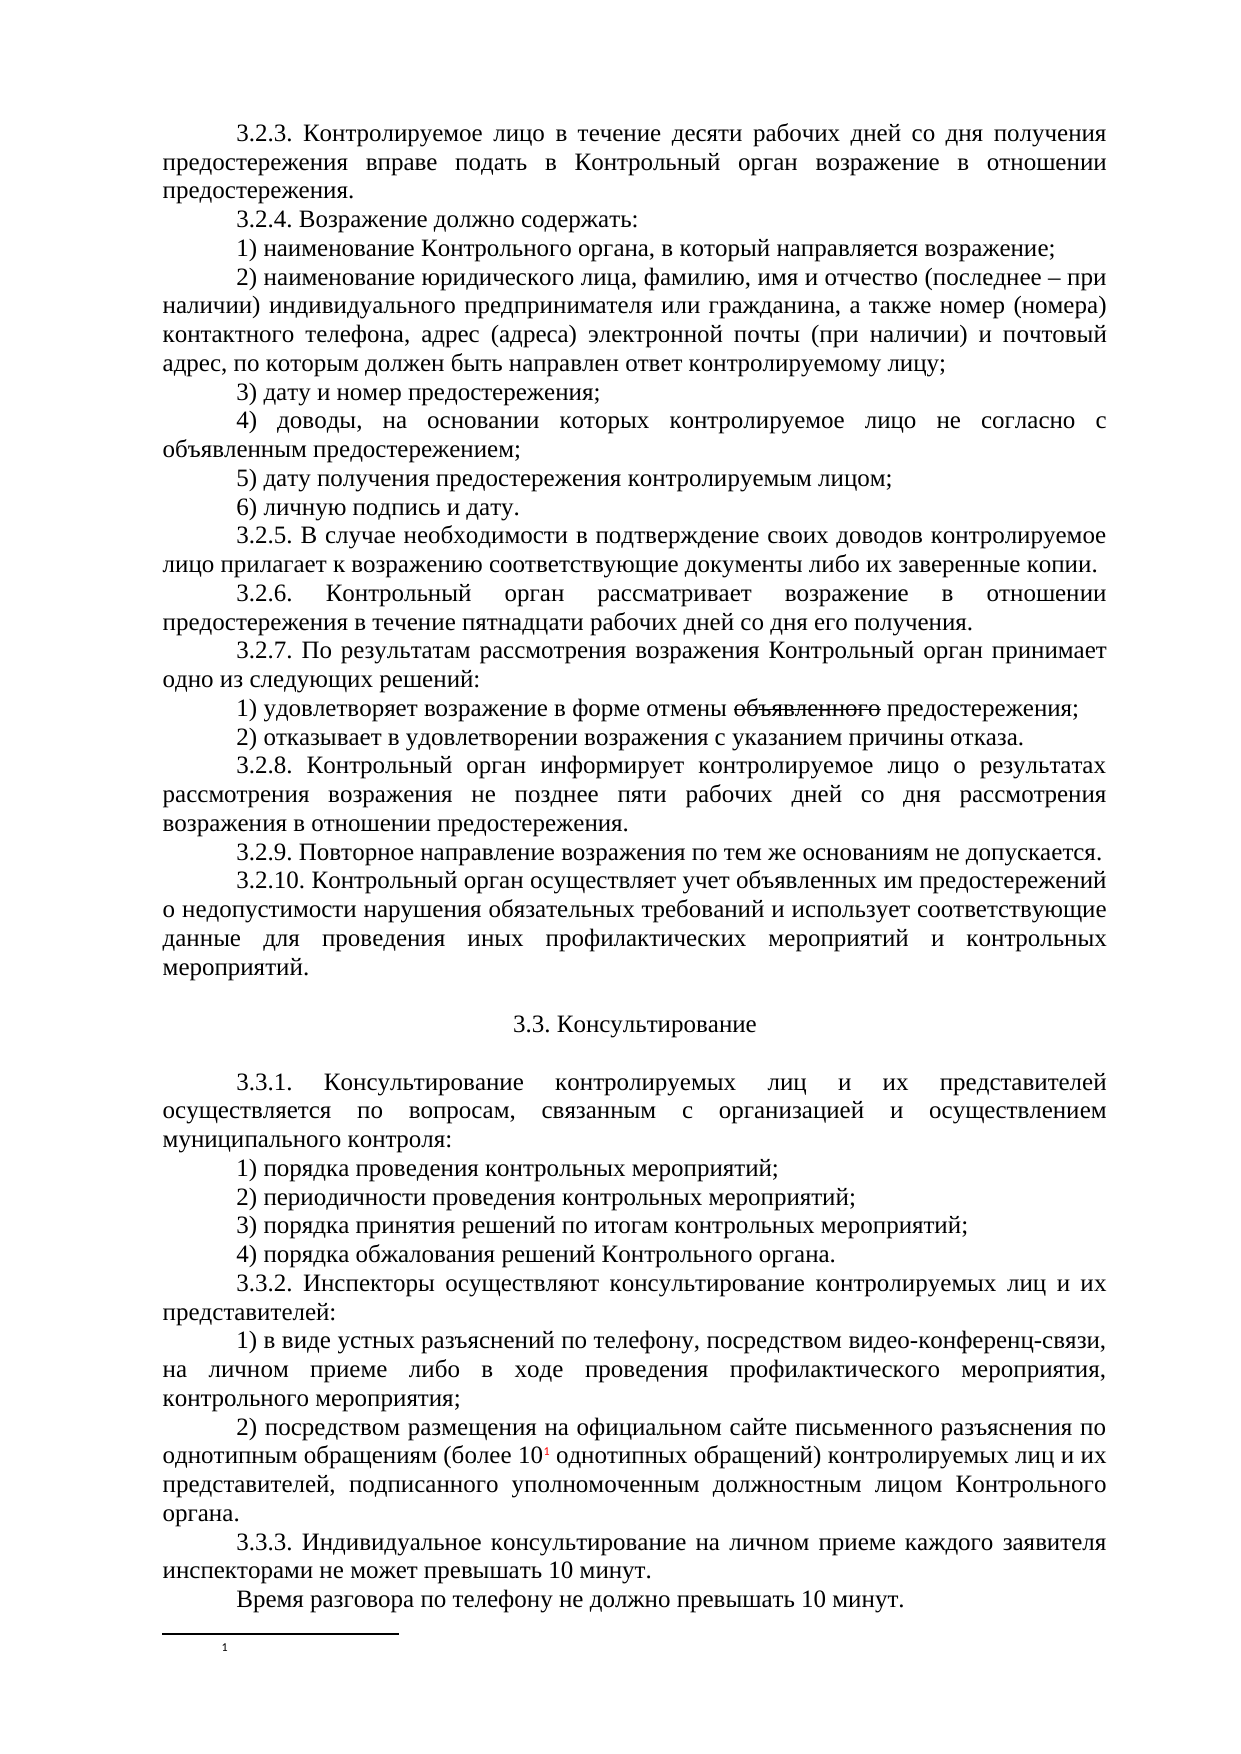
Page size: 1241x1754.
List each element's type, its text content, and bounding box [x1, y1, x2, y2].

text 3.2.8. Контрольный орган информирует контролируемое лицо о результатах рассмотрения возражения не позднее пяти рабочих дней со дня рассмотрения возражения в отношении предостережения. [162, 751, 1107, 837]
text 3) порядка принятия решений по итогам контрольных мероприятий; [236, 1211, 1107, 1239]
list 3.3.2. Инспекторы осуществляют консультирование контролируемых лиц и их представителей: [162, 1268, 1107, 1326]
text 3.2.3. Контролируемое лицо в течение десяти рабочих дней со дня получения предостережения вправе подать в Контрольный орган возражение в отношении предостережения. [162, 118, 1107, 204]
text 3.3.1. Консультирование контролируемых лиц и их представителей осуществляется по вопросам, связанным с организацией и осуществлением муниципального контроля: [162, 1067, 1107, 1153]
text 3.2.9. Повторное направление возражения по тем же основаниям не допускается. [162, 837, 1107, 866]
text 3.2.6. Контрольный орган рассматривает возражение в отношении предостережения в течение пятнадцати рабочих дней со дня его получения. [162, 578, 1107, 636]
text 4) порядка обжалования решений Контрольного органа. [236, 1239, 1107, 1268]
text 6) личную подпись и дату. [162, 492, 1107, 521]
text 1) наименование Контрольного органа, в который направляется возражение; [162, 233, 1107, 262]
text 4) доводы, на основании которых контролируемое лицо не согласно с объявленным предостережением; [162, 406, 1107, 463]
text 5) дату получения предостережения контролируемым лицом; [162, 463, 1107, 492]
text 2) посредством размещения на официальном сайте письменного разъяснения по однотипным обращениям (более 10 однотипных обращений) контролируемых лиц и их представителей, подписанного уполномоченным должностным лицом Контрольного органа. [162, 1412, 1107, 1527]
text 2) отказывает в удовлетворении возражения с указанием причины отказа. [162, 722, 1107, 751]
text Время разговора по телефону не должно превышать 10 минут. [162, 1584, 1107, 1613]
text 3.3. Консультирование [162, 1009, 1107, 1038]
text 3.3.3. Индивидуальное консультирование на личном приеме каждого заявителя инспекторами не может превышать 10 минут. [162, 1527, 1107, 1584]
text 1) удовлетворяет возражение в форме отмены объявленного предостережения; [162, 693, 1107, 722]
text 2) наименование юридического лица, фамилию, имя и отчество (последнее – при наличии) индивидуального предпринимателя или гражданина, а также номер (номера) контактного телефона, адрес (адреса) электронной почты (при наличии) и почтовый адрес, по которым должен быть направлен ответ контролируемому лицу; [162, 262, 1107, 377]
text 3.2.4. Возражение должно содержать: [162, 204, 1107, 233]
text 3.2.10. Контрольный орган осуществляет учет объявленных им предостережений о недопустимости нарушения обязательных требований и использует соответствующие данные для проведения иных профилактических мероприятий и контрольных мероприятий. [162, 866, 1107, 981]
text 3.2.5. В случае необходимости в подтверждение своих доводов контролируемое лицо прилагает к возражению соответствующие документы либо их заверенные копии. [162, 521, 1107, 578]
text 1) порядка проведения контрольных мероприятий; [236, 1153, 1107, 1182]
text 3.2.7. По результатам рассмотрения возражения Контрольный орган принимает одно из следующих решений: [162, 636, 1107, 693]
text 1) в виде устных разъяснений по телефону, посредством видео-конференц-связи, на личном приеме либо в ходе проведения профилактического мероприятия, контрольного мероприятия; [162, 1326, 1107, 1412]
text 3) дату и номер предостережения; [162, 377, 1107, 406]
text 2) периодичности проведения контрольных мероприятий; [236, 1182, 1107, 1211]
